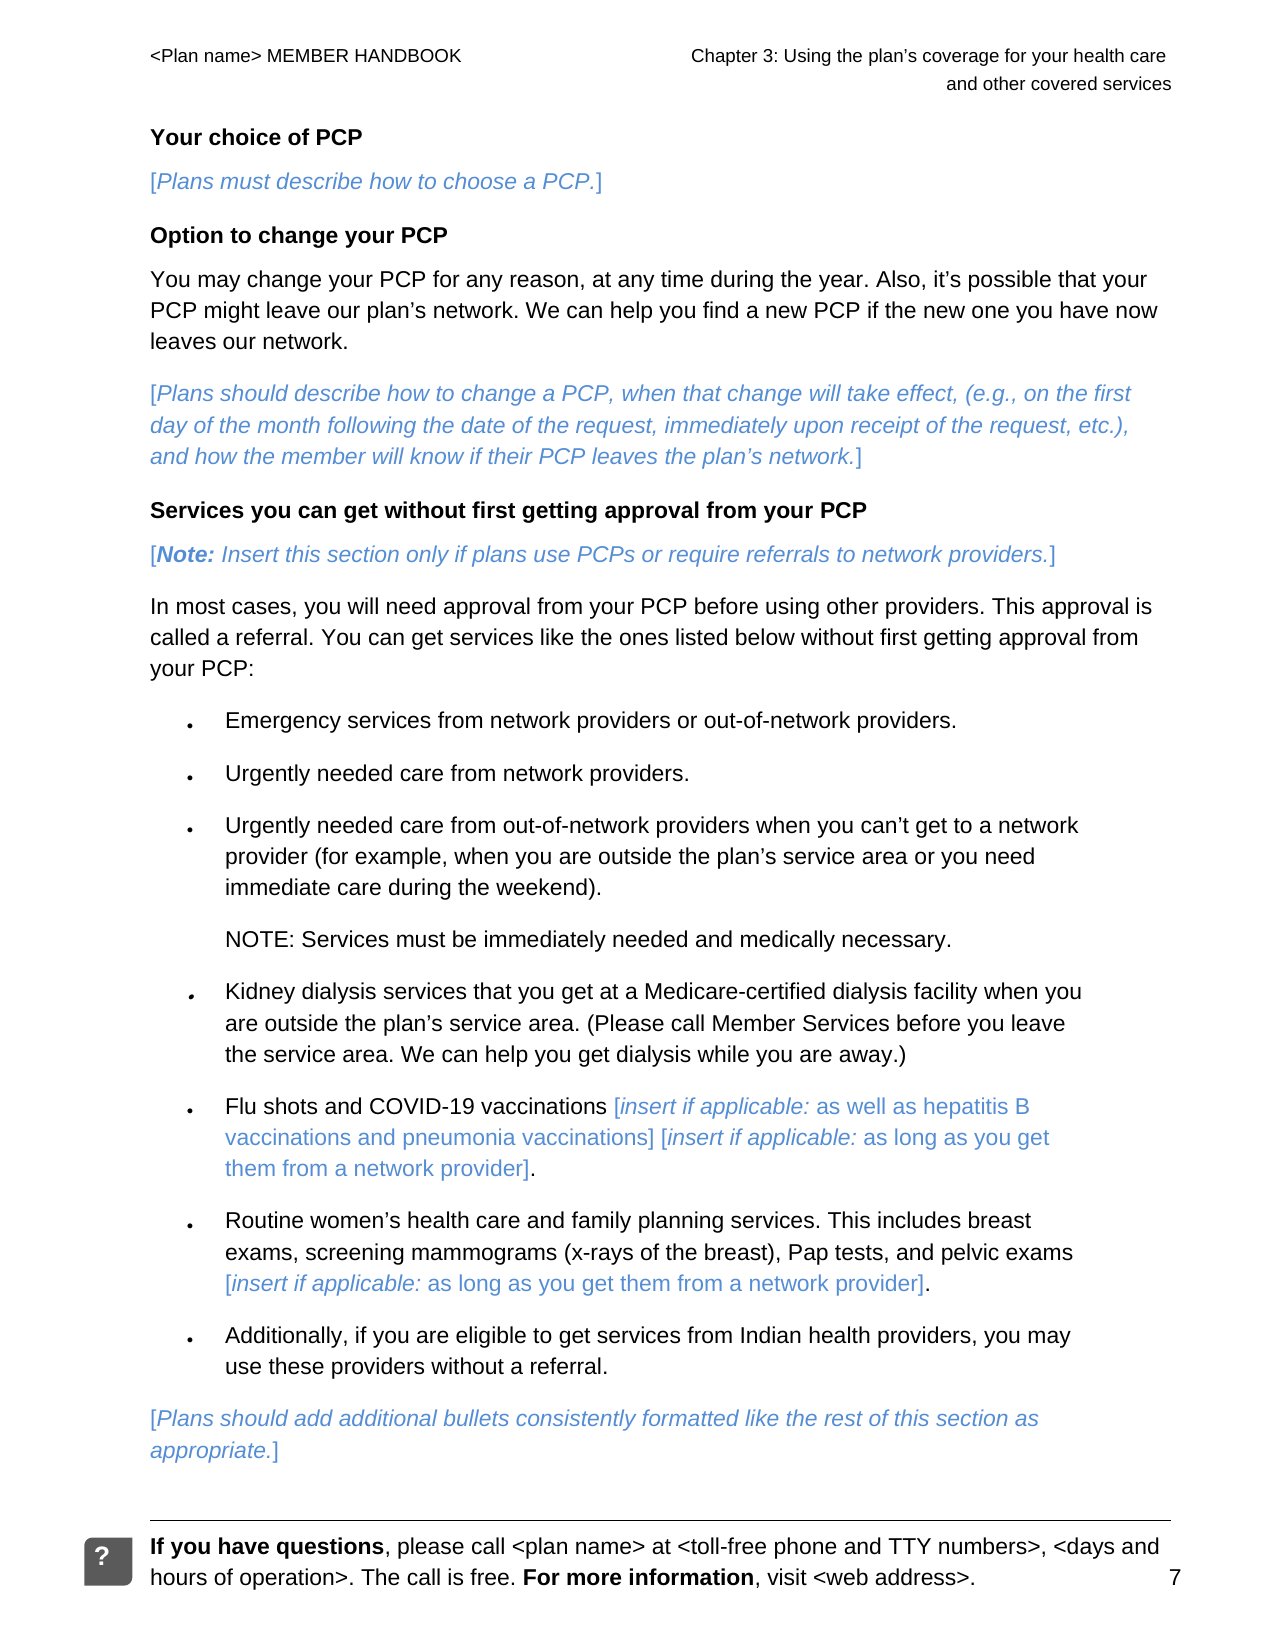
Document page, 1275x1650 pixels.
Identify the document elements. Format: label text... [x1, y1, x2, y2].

list Urgently needed care from network providers. [187, 756, 1096, 787]
list Routine women’s health care and family planning services. This includes breast exams, screening mammograms (x-rays of the breast), Pap tests, and pelvic exams [insert if applicable: as long as you get them from a network provider]. [187, 1204, 1096, 1298]
list NOTE: Services must be immediately needed and medically necessary. [225, 923, 1096, 954]
text Your choice of PCP [150, 118, 1096, 152]
list Flu shots and COVID-19 vaccinations [insert if applicable: as well as hepatitis B vaccinations and pneumonia vaccinations] [insert if applicable: as long as you get them from a network provider]. [187, 1089, 1096, 1183]
text You may change your PCP for any reason, at any time during the year. Also, it’s possible that your PCP might leave our plan’s network. We can help you find a new PCP if the new one you have now leaves our network. [150, 262, 1171, 356]
list Urgently needed care from out-of-network providers when you can’t get to a network provider (for example, when you are outside the plan’s service area or you need immediate care during the weekend). [187, 808, 1096, 902]
list Kidney dialysis services that you get at a Medicare-certified dialysis facility when you are outside the plan’s service area. (Please call Member Services before you leave the service area. We can help you get dialysis while you are away.) [187, 975, 1096, 1068]
text Services you can get without first getting approval from your PCP [150, 491, 1096, 525]
text [Plans must describe how to choose a PCP.] [150, 164, 1171, 196]
text Option to change your PCP [150, 216, 1096, 250]
text [Note: Insert this section only if plans use PCPs or require referrals to network providers.] [150, 537, 1171, 568]
list Emergency services from network providers or out-of-network providers. [187, 704, 1096, 735]
list [Plans should add additional bullets consistently formatted like the rest of this section as appropriate.] [150, 1402, 1171, 1464]
list Additionally, if you are eligible to get services from Indian health providers, you may use these providers without a referral. [187, 1318, 1096, 1381]
text [Plans should describe how to change a PCP, when that change will take effect, (e.g., on the first day of the month following the date of the request, immediately upon receipt of the request, etc.), and how the member will know if their PCP leaves the plan’s network.] [150, 377, 1171, 471]
text In most cases, you will need approval from your PCP before using other providers. This approval is called a referral. You can get services like the ones listed below without first getting approval from your PCP: [150, 589, 1171, 683]
